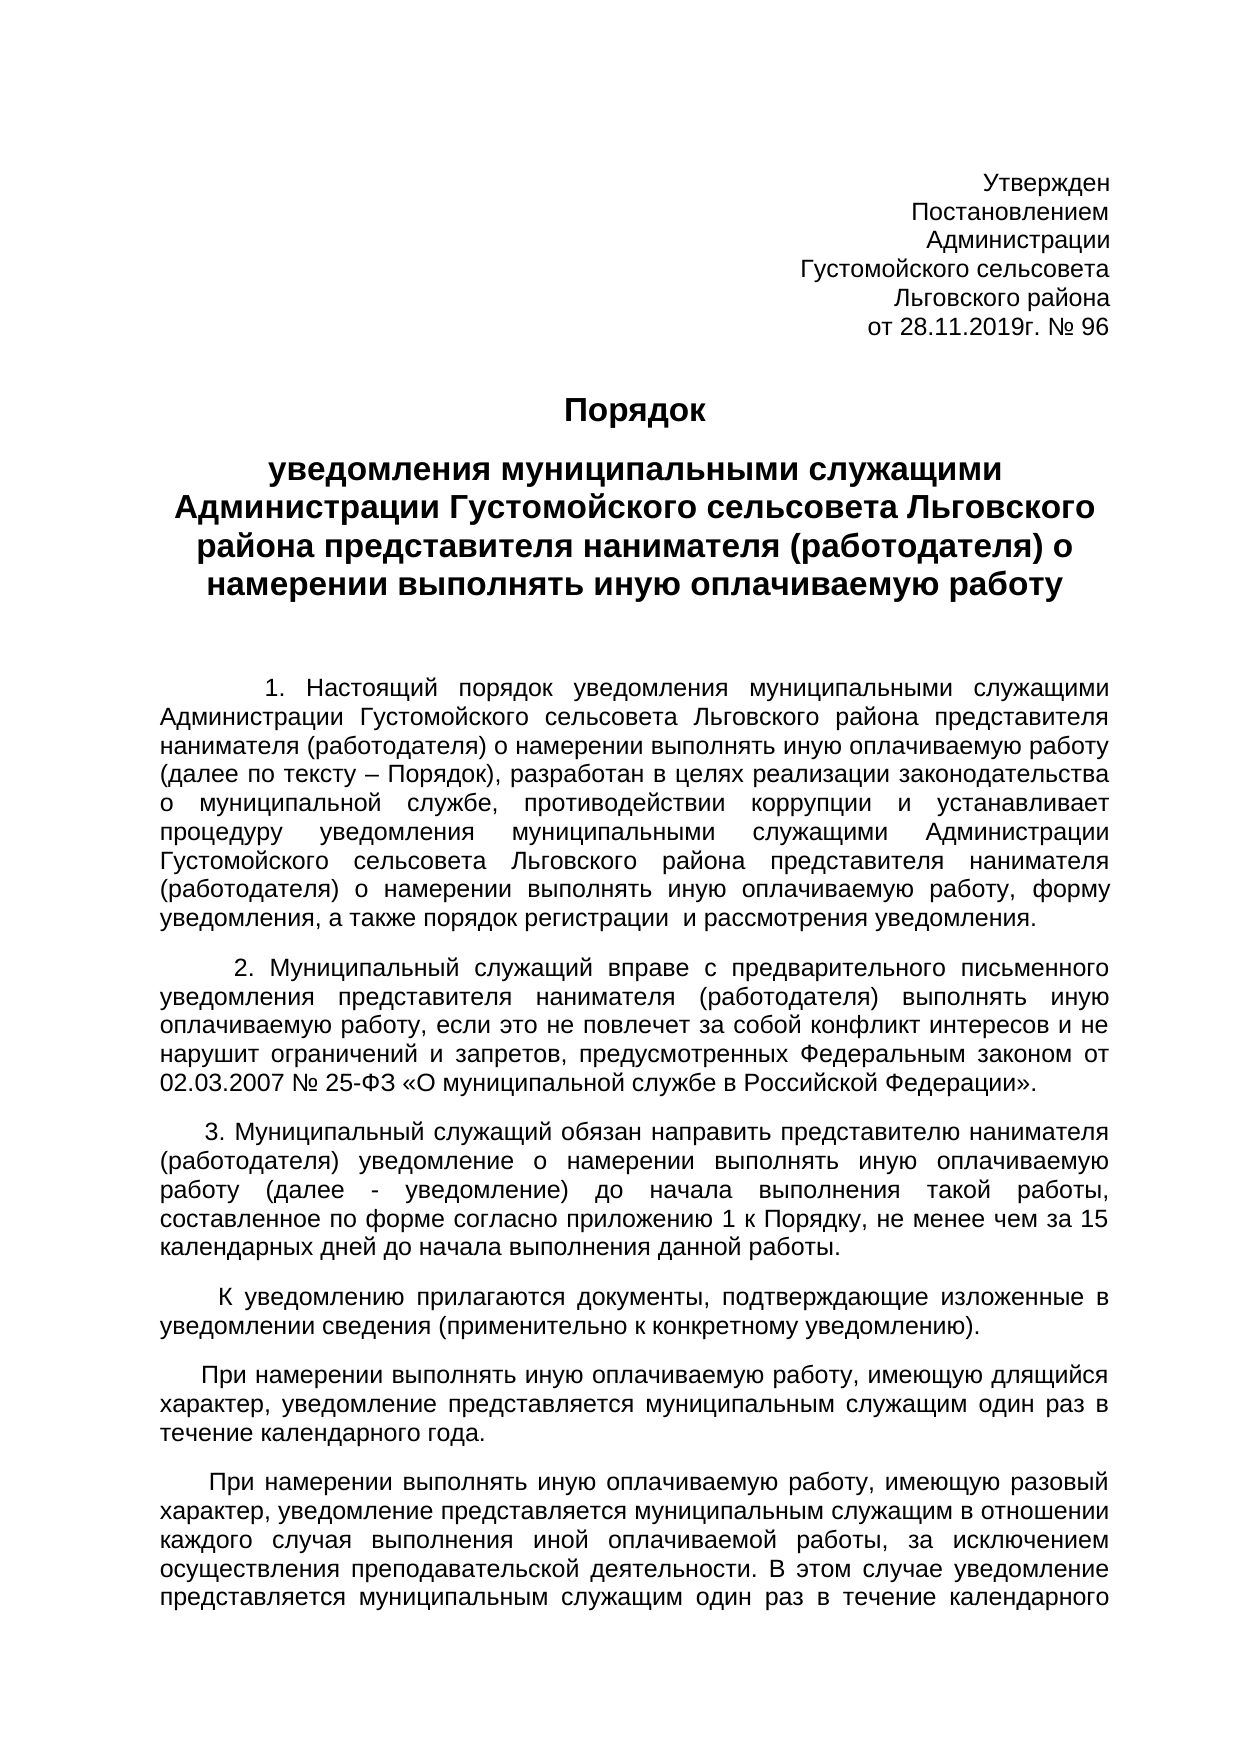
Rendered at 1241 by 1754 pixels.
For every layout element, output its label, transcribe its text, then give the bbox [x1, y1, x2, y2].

text Порядок [159, 390, 1110, 428]
title Постановлением Администрации [159, 196, 1110, 254]
title Утвержден [676, 168, 1110, 196]
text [159, 1467, 1110, 1611]
text уведомления муниципальными служащими Администрации Густомойского сельсовета Льговского района представителя нанимателя (работодателя) о намерении выполнять иную оплачиваемую работу [159, 449, 1110, 603]
title от 28.11.2019г. № 96 [159, 311, 1110, 340]
text 1. Настоящий порядок уведомления муниципальными служащими Администрации Густомойского сельсовета Льговского района представителя нанимателя (работодателя) о намерении выполнять иную оплачиваемую работу (далее по тексту – Порядок), разработан в целях реализации законодательства о муниципальной службе, противодействии коррупции и устанавливает процедуру уведомления муниципальными служащими Администрации Густомойского сельсовета Льговского района представителя нанимателя (работодателя) о намерении выполнять иную оплачиваемую работу, форму уведомления, а также порядок регистрации и рассмотрения уведомления. [159, 673, 1110, 932]
text К уведомлению прилагаются документы, подтверждающие изложенные в уведомлении сведения (применительно к конкретному уведомлению). [159, 1282, 1110, 1339]
text При намерении выполнять иную оплачиваемую работу, имеющую длящийся характер, уведомление представляется муниципальным служащим один раз в течение календарного года. [159, 1360, 1110, 1447]
text 2. Муниципальный служащий вправе с предварительного письменного уведомления представителя нанимателя (работодателя) выполнять иную оплачиваемую работу, если это не повлечет за собой конфликт интересов и не нарушит ограничений и запретов, предусмотренных Федеральным законом от 02.03.2007 № 25-ФЗ «О муниципальной службе в Российской Федерации». [159, 953, 1110, 1097]
text 3. Муниципальный служащий обязан направить представителю нанимателя (работодателя) уведомление о намерении выполнять иную оплачиваемую работу (далее - уведомление) до начала выполнения такой работы, составленное по форме согласно приложению 1 к Порядку, не менее чем за 15 календарных дней до начала выполнения данной работы. [159, 1117, 1110, 1261]
title Густомойского сельсовета [159, 254, 1110, 283]
title Льговского района [159, 283, 1110, 311]
